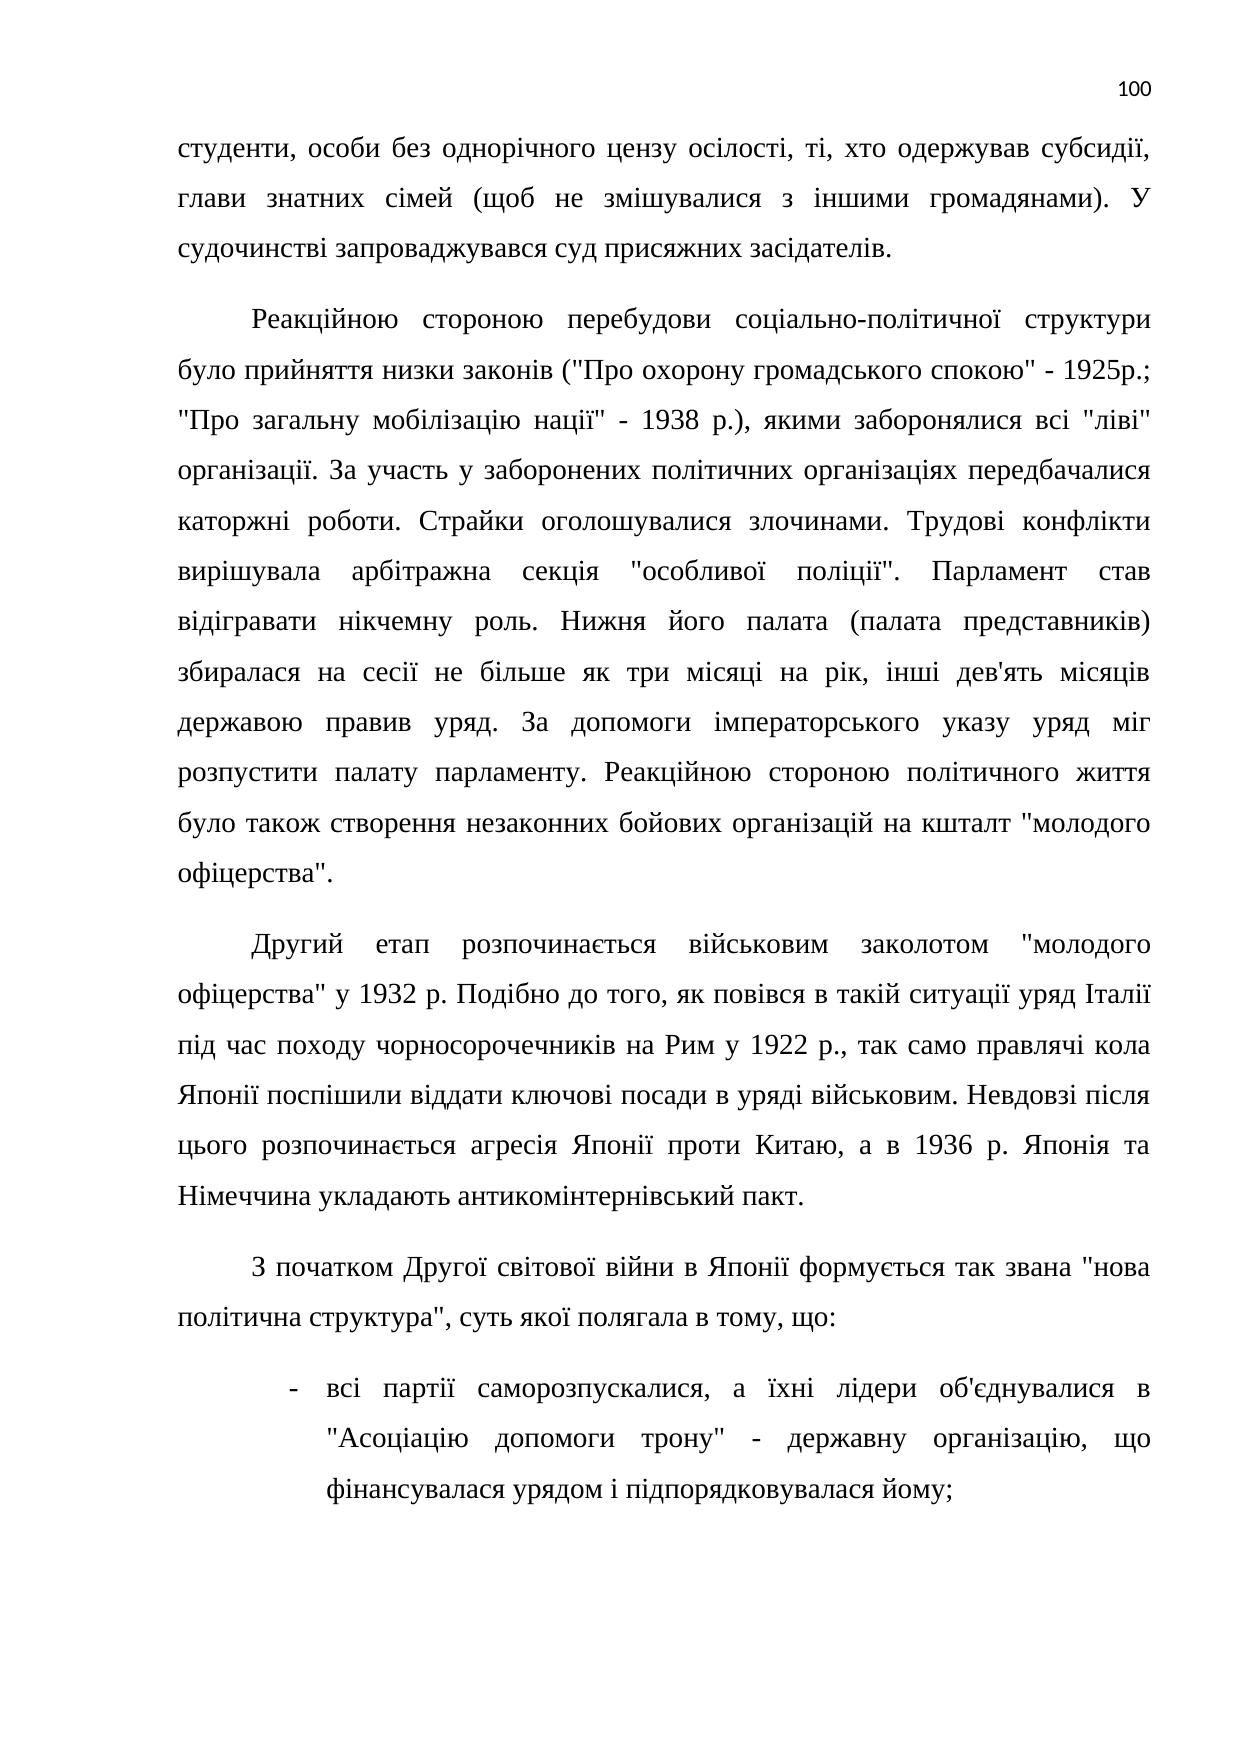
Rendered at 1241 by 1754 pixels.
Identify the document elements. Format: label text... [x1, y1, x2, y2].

list всі партії саморозпускалися, а їхні лідери об'єднувалися в "Асоціацію допомоги трону" - державну організацію, що фінансувалася урядом і підпорядковувалася йому; [288, 1370, 1152, 1504]
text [177, 130, 1152, 264]
text Другий етап розпочинається військовим заколотом "молодого офіцерства" у 1932 р. Подібно до того, як повівся в такій ситуації уряд Італії під час походу чорносорочечників на Рим у 1922 р., так само правлячі кола Японії поспішили віддати ключові посади в уряді військовим. Невдовзі після цього розпочинається агресія Японії проти Китаю, а в 1936 р. Японія та Німеччина укладають антикомінтернівський пакт. [177, 926, 1152, 1211]
text З початком Другої світової війни в Японії формується так звана "нова політична структура", суть якої полягала в тому, що: [177, 1249, 1152, 1333]
text Реакційною стороною перебудови соціально-політичної структури було прийняття низки законів ("Про охорону громадського спокою" - 1925р.; "Про загальну мобілізацію нації" - 1938 p.), якими заборонялися всі "ліві" організації. За участь у заборонених політичних організаціях передбачалися каторжні роботи. Страйки оголошувалися злочинами. Трудові конфлікти вирішувала арбітражна секція "особливої поліції". Парламент став відігравати нікчемну роль. Нижня його палата (палата представників) збиралася на сесії не більше як три місяці на рік, інші дев'ять місяців державою правив уряд. За допомоги імператорського указу уряд міг розпустити палату парламенту. Реакційною стороною політичного життя було також створення незаконних бойових організацій на кшталт "молодого офіцерства". [177, 302, 1152, 888]
